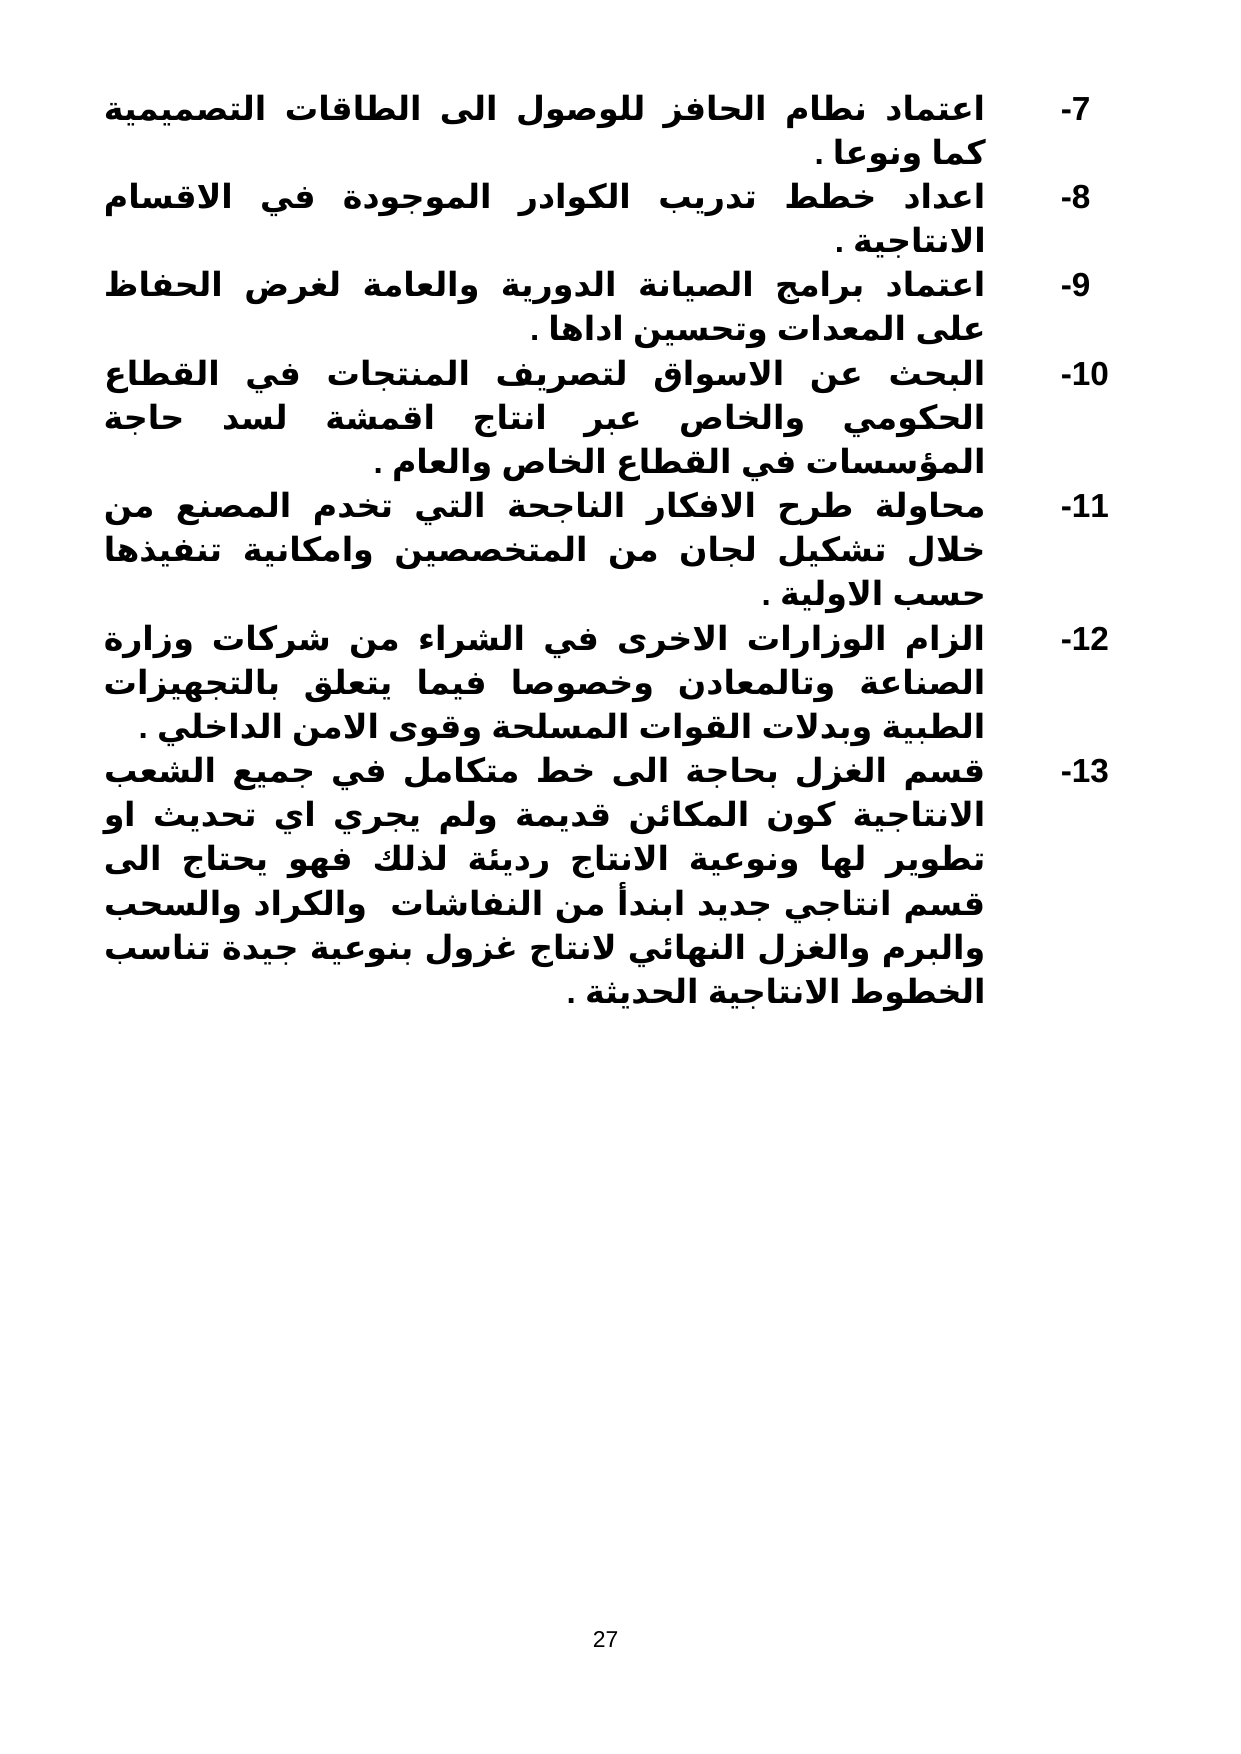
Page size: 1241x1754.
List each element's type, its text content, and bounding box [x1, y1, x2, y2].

list الزام الوزارات الاخرى في الشراء من شركات وزارة الصناعة وتالمعادن وخصوصا فيما يتعلق بالتجهيزات الطبية وبدلات القوات المسلحة وقوى الامن الداخلي . [103, 619, 1061, 745]
list اعتماد نطام الحافز للوصول الى الطاقات التصميمية كما ونوعا . [103, 89, 1061, 171]
list اعتماد برامج الصيانة الدورية والعامة لغرض الحفاظ على المعدات وتحسين اداها . [103, 265, 1061, 348]
list قسم الغزل بحاجة الى خط متكامل في جميع الشعب الانتاجية كون المكائن قديمة ولم يجري اي تحديث او تطوير لها ونوعية الانتاج رديئة لذلك فهو يحتاج الى قسم انتاجي جديد ابندأ من النفاشات والكراد والسحب والبرم والغزل النهائي لانتاج غزول بنوعية جيدة تناسب الخطوط الانتاجية الحديثة . [103, 751, 1061, 1010]
list البحث عن الاسواق لتصريف المنتجات في القطاع الحكومي والخاص عبر انتاج اقمشة لسد حاجة المؤسسات في القطاع الخاص والعام . [103, 354, 1061, 480]
list محاولة طرح الافكار الناجحة التي تخدم المصنع من خلال تشكيل لجان من المتخصصين وامكانية تنفيذها حسب الاولية . [103, 486, 1061, 613]
list اعداد خطط تدريب الكوادر الموجودة في الاقسام الانتاجية . [103, 177, 1061, 259]
